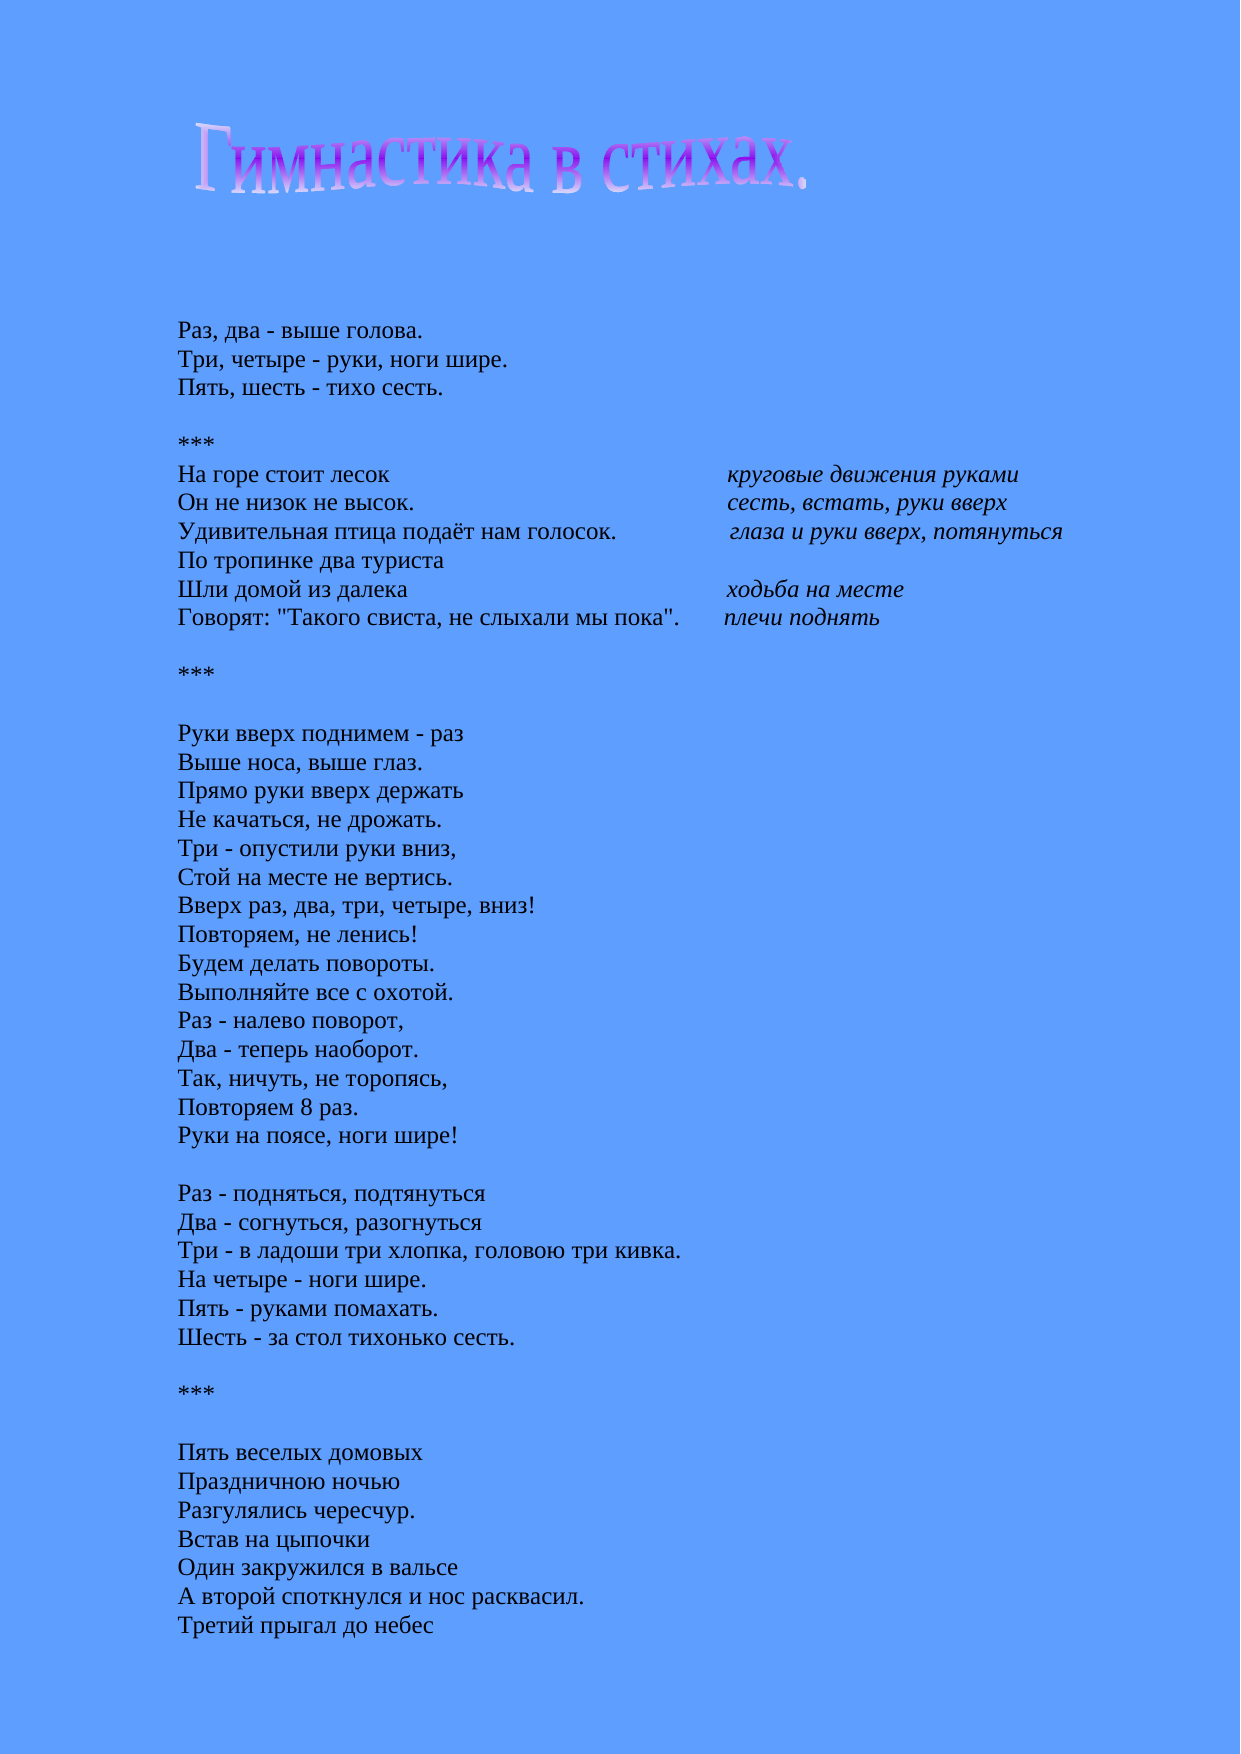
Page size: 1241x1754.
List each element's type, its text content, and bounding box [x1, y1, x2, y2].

text Руки вверх поднимем - раз Выше носа, выше глаз. Прямо руки вверх держать Не качаться, не дрожать. Три - опустили руки вниз, Стой на месте не вертись. Вверх раз, два, три, четыре, вниз! Повторяем, не ленись! Будем делать повороты. Выполняйте все с охотой. Раз - налево поворот, Два - теперь наоборот. Так, ничуть, не торопясь, Повторяем 8 раз. Руки на поясе, ноги шире! Раз - подняться, подтянуться Два - согнуться, разогнуться Три - в ладоши три хлопка, головою три кивка. На четыре - ноги шире. Пять - руками помахать. Шесть - за стол тихонько сесть. [177, 718, 1152, 1350]
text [177, 1437, 1152, 1639]
text Раз, два - выше голова. Три, четыре - руки, ноги шире. Пять, шесть - тихо сесть. *** На горе стоит лесок круговые движения руками Он не низок не высок. сесть, встать, руки вверх Удивительная птица подаёт нам голосок. глаза и руки вверх, потянуться По тропинке два туриста Шли домой из далека ходьба на месте Говорят: "Такого свиста, не слыхали мы пока". плечи поднять *** [177, 315, 1152, 689]
text *** [177, 1379, 1152, 1408]
